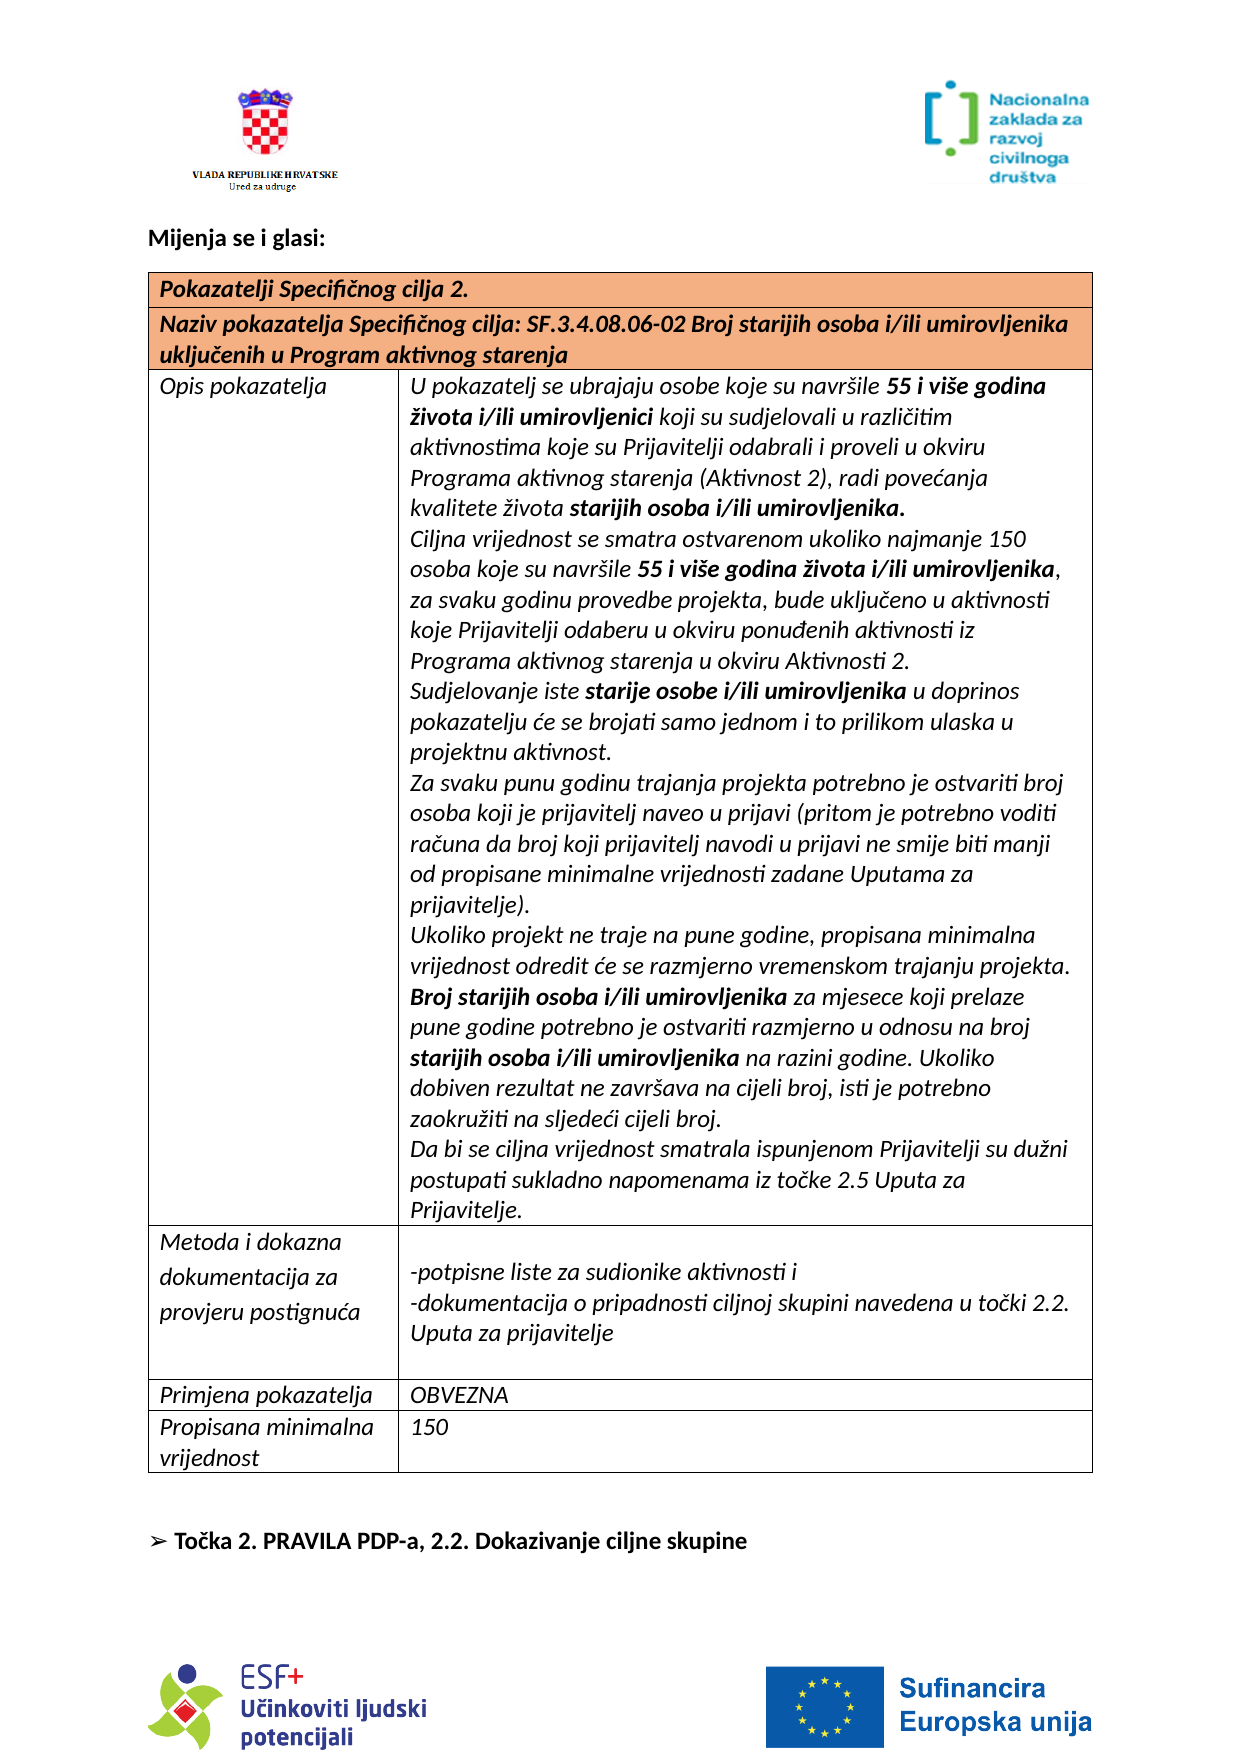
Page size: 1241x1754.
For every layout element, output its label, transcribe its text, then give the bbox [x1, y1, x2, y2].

table_cell OBVEZNA [399, 1380, 1092, 1410]
text ➢ Točka 2. PRAVILA PDP-a, 2.2. Dokazivanje ciljne skupine [148, 1523, 1093, 1557]
picture [147, 1664, 1092, 1750]
table_cell Opis pokazatelja [149, 370, 398, 1225]
picture [147, 73, 389, 223]
table_cell Propisana minimalna vrijednost [149, 1411, 398, 1472]
text Mijenja se i glasi: [148, 222, 1093, 253]
table_cell U pokazatelj se ubrajaju osobe koje su navršile 55 i više godina života i/ili umirovljenici koji su sudjelovali u različitim aktivnostima koje su Prijavitelji odabrali i proveli u okviru Programa aktivnog starenja (Aktivnost 2), radi povećanja kvalitete života starijih osoba i/ili umirovljenika. Ciljna vrijednost se smatra ostvarenom ukoliko najmanje 150 osoba koje su navršile 55 i više godina života i/ili umirovljenika, za svaku godinu provedbe projekta, bude uključeno u aktivnosti koje Prijavitelji odaberu u okviru ponuđenih aktivnosti iz Programa aktivnog starenja u okviru Aktivnosti 2. Sudjelovanje iste starije osobe i/ili umirovljenika u doprinos pokazatelju će se brojati samo jednom i to prilikom ulaska u projektnu aktivnost. Za svaku punu godinu trajanja projekta potrebno je ostvariti broj osoba koji je prijavitelj naveo u prijavi (pritom je potrebno voditi računa da broj koji prijavitelj navodi u prijavi ne smije biti manji od propisane minimalne vrijednosti zadane Uputama za prijavitelje). Ukoliko projekt ne traje na pune godine, propisana minimalna vrijednost odredit će se razmjerno vremenskom trajanju projekta. Broj starijih osoba i/ili umirovljenika za mjesece koji prelaze pune godine potrebno je ostvariti razmjerno u odnosu na broj starijih osoba i/ili umirovljenika na razini godine. Ukoliko dobiven rezultat ne završava na cijeli broj, isti je potrebno zaokružiti na sljedeći cijeli broj. Da bi se ciljna vrijednost smatrala ispunjenom Prijavitelji su dužni postupati sukladno napomenama iz točke 2.5 Uputa za Prijavitelje. [399, 370, 1092, 1225]
table_cell 150 [399, 1411, 1092, 1472]
table_cell -potpisne liste za sudionike aktivnosti i -dokumentacija o pripadnosti ciljnoj skupini navedena u točki 2.2. Uputa za prijavitelje [399, 1226, 1092, 1378]
table_cell Metoda i dokazna dokumentacija za provjeru postignuća [149, 1226, 398, 1378]
table_cell Primjena pokazatelja [149, 1380, 398, 1410]
picture [923, 79, 1089, 183]
table_header Pokazatelji Specifičnog cilja 2. [149, 273, 1092, 307]
table_cell Naziv pokazatelja Specifičnog cilja: SF.3.4.08.06-02 Broj starijih osoba i/ili umirovljenika uključenih u Program aktivnog starenja [149, 308, 1092, 369]
